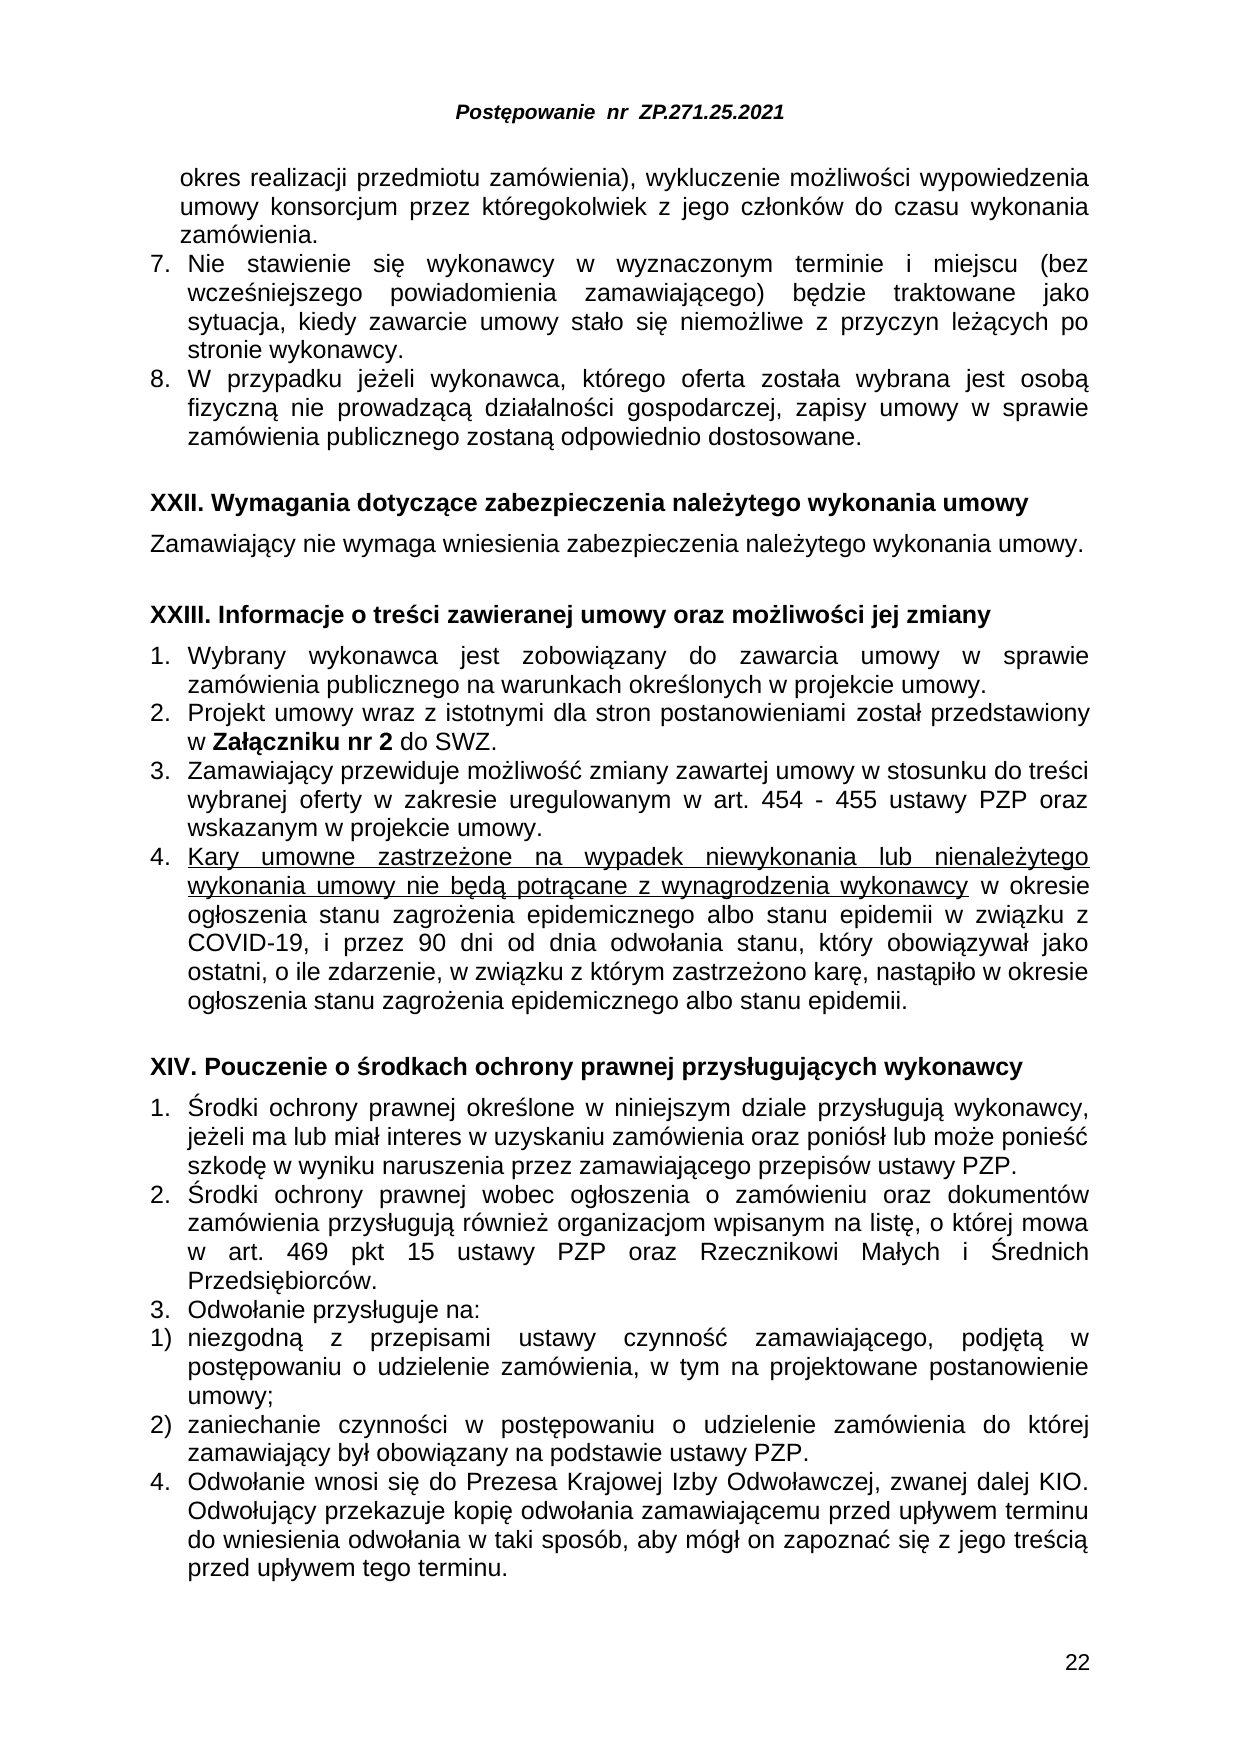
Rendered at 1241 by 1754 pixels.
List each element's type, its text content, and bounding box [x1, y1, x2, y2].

subtitle XXII. Wymagania dotyczące zabezpieczenia należytego wykonania umowy [150, 488, 1090, 517]
subtitle Projekt umowy wraz z istotnymi dla stron postanowieniami został przedstawiony w Załączniku nr 2 do SWZ. [150, 698, 1090, 756]
text Zamawiający nie wymaga wniesienia zabezpieczenia należytego wykonania umowy. [150, 529, 1090, 558]
text 1) niezgodną z przepisami ustawy czynność zamawiającego, podjętą w postępowaniu o udzielenie zamówienia, w tym na projektowane postanowienie umowy; [150, 1323, 1090, 1409]
subtitle XXIII. Informacje o treści zawieranej umowy oraz możliwości jej zmiany [150, 599, 1090, 628]
list Odwołanie wnosi się do Prezesa Krajowej Izby Odwoławczej, zwanej dalej KIO. Odwołujący przekazuje kopię odwołania zamawiającemu przed upływem terminu do wniesienia odwołania w taki sposób, aby mógł on zapoznać się z jego treścią przed upływem tego terminu. [150, 1467, 1090, 1582]
list Zamawiający przewiduje możliwość zmiany zawartej umowy w stosunku do treści wybranej oferty w zakresie uregulowanym w art. 454 - 455 ustawy PZP oraz wskazanym w projekcie umowy. [150, 756, 1090, 842]
list Środki ochrony prawnej wobec ogłoszenia o zamówieniu oraz dokumentów zamówienia przysługują również organizacjom wpisanym na listę, o której mowa w art. 469 pkt 15 ustawy PZP oraz Rzecznikowi Małych i Średnich Przedsiębiorców. [150, 1179, 1090, 1294]
list Kary umowne zastrzeżone na wypadek niewykonania lub nienależytego wykonania umowy nie będą potrącane z wynagrodzenia wykonawcy w okresie ogłoszenia stanu zagrożenia epidemicznego albo stanu epidemii w związku z COVID-19, i przez 90 dni od dnia odwołania stanu, który obowiązywał jako ostatni, o ile zdarzenie, w związku z którym zastrzeżono karę, nastąpiło w okresie ogłoszenia stanu zagrożenia epidemicznego albo stanu epidemii. [150, 842, 1090, 1014]
subtitle XIV. Pouczenie o środkach ochrony prawnej przysługujących wykonawcy [150, 1052, 1090, 1081]
list Odwołanie przysługuje na: [150, 1294, 1090, 1323]
list Nie stawienie się wykonawcy w wyznaczonym terminie i miejscu (bez wcześniejszego powiadomienia zamawiającego) będzie traktowane jako sytuacja, kiedy zawarcie umowy stało się niemożliwe z przyczyn leżących po stronie wykonawcy. [150, 249, 1090, 364]
list W przypadku jeżeli wykonawca, którego oferta została wybrana jest osobą fizyczną nie prowadzącą działalności gospodarczej, zapisy umowy w sprawie zamówienia publicznego zostaną odpowiednio dostosowane. [150, 364, 1090, 450]
text 2) zaniechanie czynności w postępowaniu o udzielenie zamówienia do której zamawiający był obowiązany na podstawie ustawy PZP. [150, 1409, 1090, 1467]
list Środki ochrony prawnej określone w niniejszym dziale przysługują wykonawcy, jeżeli ma lub miał interes w uzyskaniu zamówienia oraz poniósł lub może ponieść szkodę w wyniku naruszenia przez zamawiającego przepisów ustawy PZP. [150, 1093, 1090, 1179]
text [150, 163, 1090, 249]
list Wybrany wykonawca jest zobowiązany do zawarcia umowy w sprawie zamówienia publicznego na warunkach określonych w projekcie umowy. [150, 641, 1090, 698]
